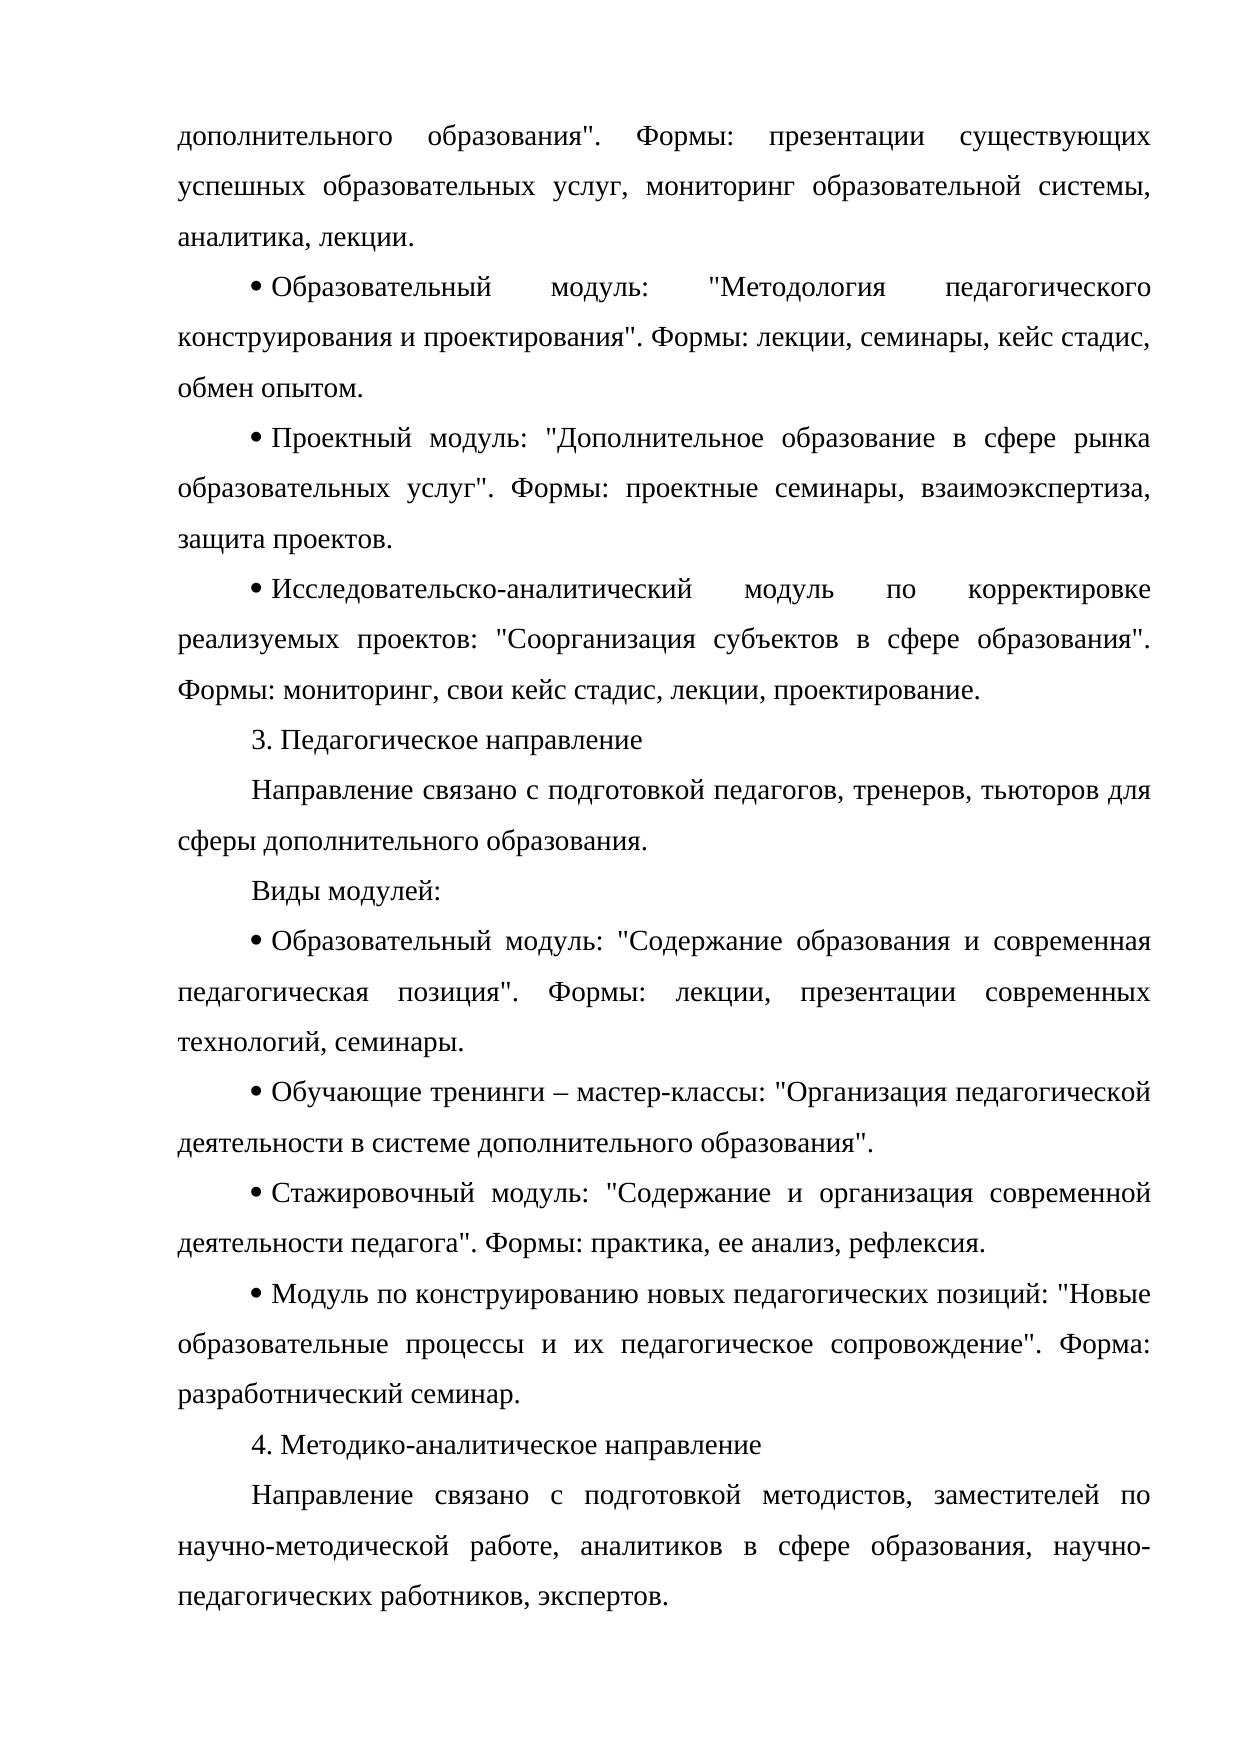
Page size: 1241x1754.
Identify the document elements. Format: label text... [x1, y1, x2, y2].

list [177, 118, 1152, 252]
text 3. Педагогическое направление [177, 722, 1152, 756]
list Обучающие тренинги – мастер-классы: "Организация педагогической деятельности в системе дополнительного образования". [177, 1074, 1152, 1158]
list Проектный модуль: "Дополнительное образование в сфере рынка образовательных услуг". Формы: проектные семинары, взаимоэкспертиза, защита проектов. [177, 420, 1152, 554]
text 4. Методико-аналитическое направление [177, 1427, 1152, 1461]
text Направление связано с подготовкой методистов, заместителей по научно-методической работе, аналитиков в сфере образования, научно-педагогических работников, экспертов. [177, 1477, 1152, 1611]
text Направление связано с подготовкой педагогов, тренеров, тьюторов для сферы дополнительного образования. [177, 772, 1152, 856]
list Образовательный модуль: "Содержание образования и современная педагогическая позиция". Формы: лекции, презентации современных технологий, семинары. [177, 923, 1152, 1058]
list Модуль по конструированию новых педагогических позиций: "Новые образовательные процессы и их педагогическое сопровождение". Форма: разработнический семинар. [177, 1276, 1152, 1410]
text Виды модулей: [177, 873, 1152, 907]
list Стажировочный модуль: "Содержание и организация современной деятельности педагога". Формы: практика, ее анализ, рефлексия. [177, 1175, 1152, 1259]
list Образовательный модуль: "Методология педагогического конструирования и проектирования". Формы: лекции, семинары, кейс стадис, обмен опытом. [177, 269, 1152, 403]
list Исследовательско-аналитический модуль по корректировке реализуемых проектов: "Соорганизация субъектов в сфере образования". Формы: мониторинг, свои кейс стадис, лекции, проектирование. [177, 571, 1152, 705]
